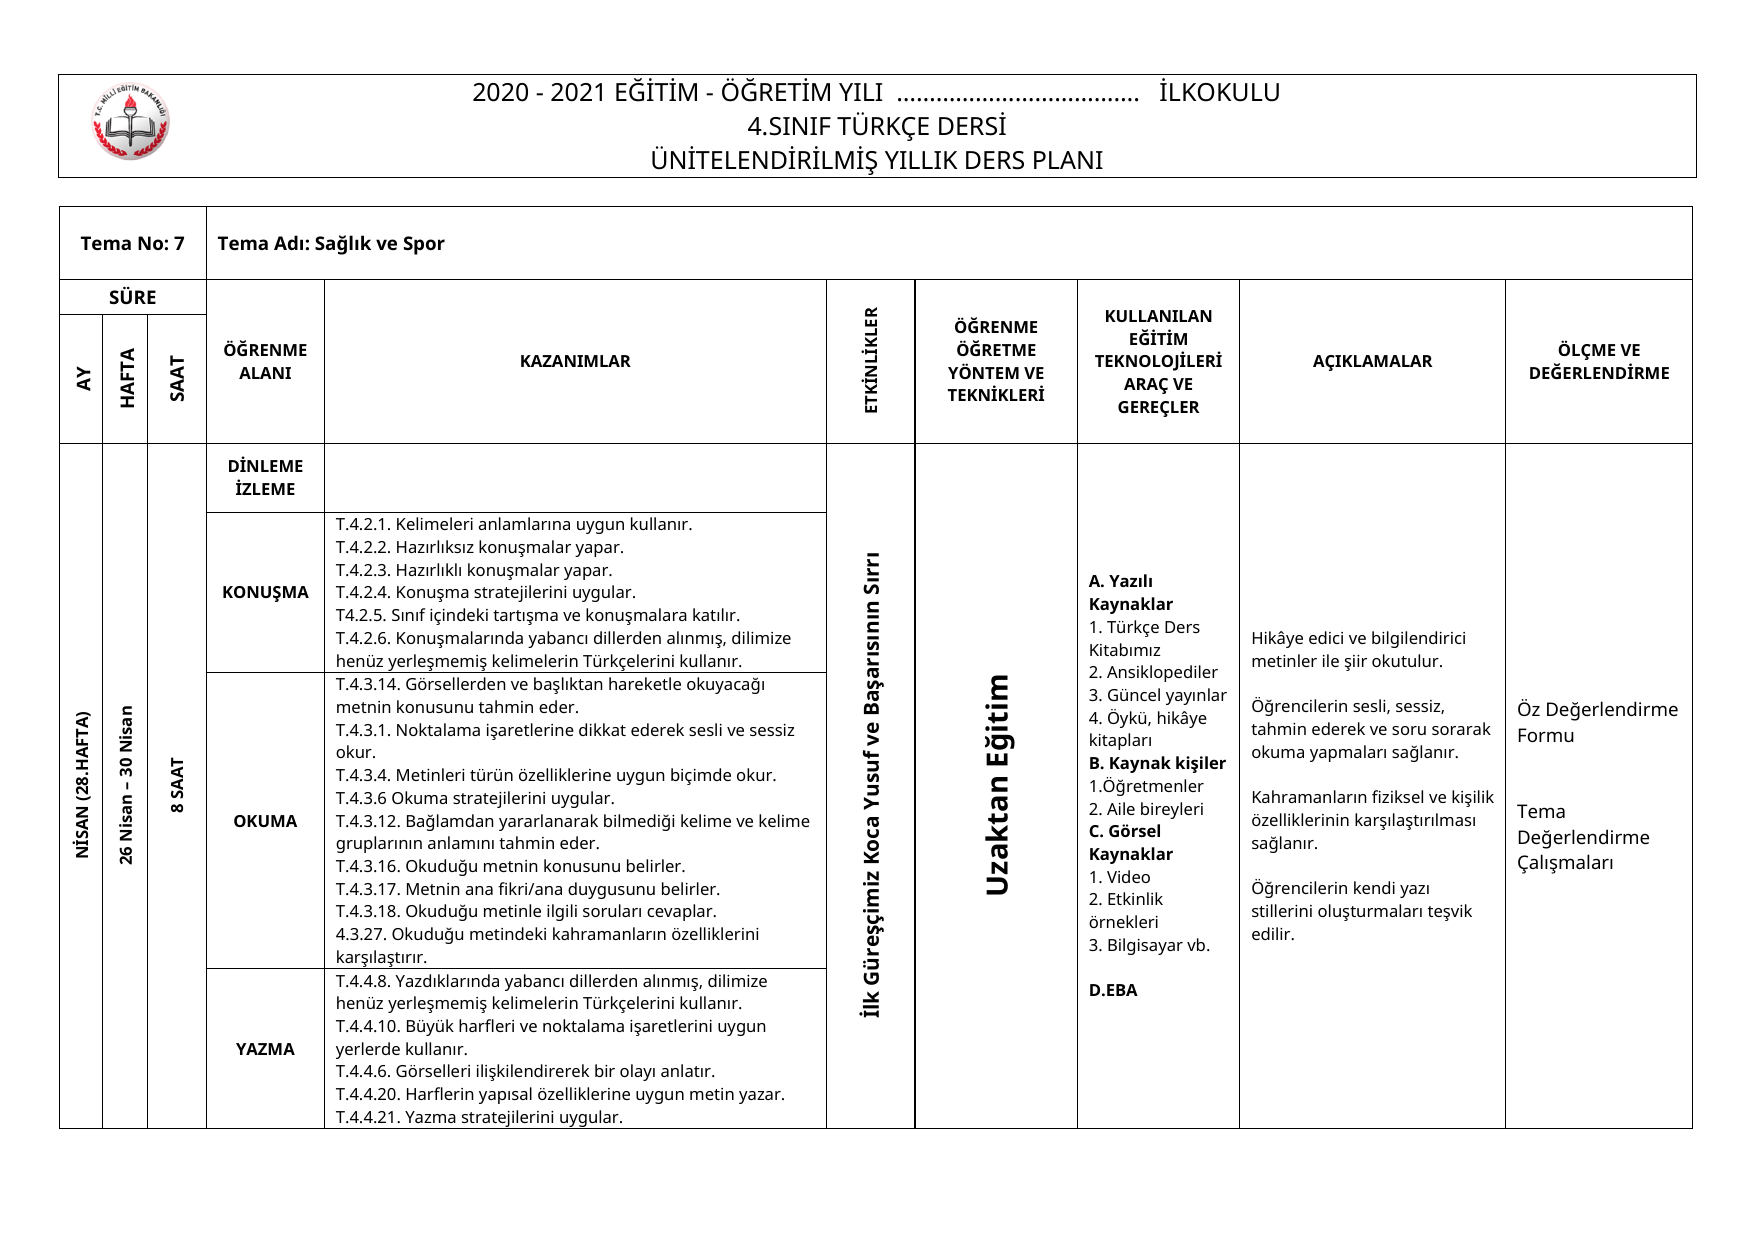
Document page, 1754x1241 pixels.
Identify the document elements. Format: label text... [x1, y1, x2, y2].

table_cell T.4.2.1. Kelimeleri anlamlarına uygun kullanır. T.4.2.2. Hazırlıksız konuşmalar yapar. T.4.2.3. Hazırlıklı konuşmalar yapar. T.4.2.4. Konuşma stratejilerini uygular. T4.2.5. Sınıf içindeki tartışma ve konuşmalara katılır. T.4.2.6. Konuşmalarında yabancı dillerden alınmış, dilimize henüz yerleşmemiş kelimelerin Türkçelerini kullanır. [325, 513, 826, 672]
table_cell Uzaktan Eğitim [916, 444, 1077, 1128]
table_cell Hikâye edici ve bilgilendirici metinler ile şiir okutulur. Öğrencilerin sesli, sessiz, tahmin ederek ve soru sorarak okuma yapmaları sağlanır. Kahramanların fiziksel ve kişilik özelliklerinin karşılaştırılması sağlanır. Öğrencilerin kendi yazı stillerini oluşturmaları teşvik edilir. [1240, 444, 1505, 1128]
table_cell [325, 444, 826, 512]
table_cell SAAT [148, 315, 206, 443]
picture [85, 77, 175, 167]
table_cell DİNLEME İZLEME [207, 444, 324, 512]
table_cell KONUŞMA [207, 513, 324, 672]
table_cell KAZANIMLAR [325, 280, 826, 443]
table_cell T.4.3.14. Görsellerden ve başlıktan hareketle okuyacağı metnin konusunu tahmin eder. T.4.3.1. Noktalama işaretlerine dikkat ederek sesli ve sessiz okur. T.4.3.4. Metinleri türün özelliklerine uygun biçimde okur. T.4.3.6 Okuma stratejilerini uygular. T.4.3.12. Bağlamdan yararlanarak bilmediği kelime ve kelime gruplarının anlamını tahmin eder. T.4.3.16. Okuduğu metnin konusunu belirler. T.4.3.17. Metnin ana fikri/ana duygusunu belirler. T.4.3.18. Okuduğu metinle ilgili soruları cevaplar. 4.3.27. Okuduğu metindeki kahramanların özelliklerini karşılaştırır. [325, 673, 826, 968]
table_cell NİSAN (28.HAFTA) [60, 444, 102, 1128]
table_cell Öz Değerlendirme Formu Tema Değerlendirme Çalışmaları [1506, 444, 1692, 1128]
table_cell AÇIKLAMALAR [1240, 280, 1505, 443]
table_cell KULLANILAN EĞİTİM TEKNOLOJİLERİ ARAÇ VE GEREÇLER [1078, 280, 1239, 443]
table_cell ÖLÇME VE DEĞERLENDİRME [1506, 280, 1692, 443]
table_cell AY [60, 315, 102, 443]
table_header Tema Adı: Sağlık ve Spor [207, 207, 1692, 279]
table_cell YAZMA [207, 969, 324, 1128]
table_cell 8 SAAT [148, 444, 206, 1128]
table_cell İlk Güreşçimiz Koca Yusuf ve Başarısının Sırrı [827, 444, 914, 1128]
table_cell 26 Nisan – 30 Nisan [103, 444, 147, 1128]
table_cell ÖĞRENME ÖĞRETME YÖNTEM VE TEKNİKLERİ [916, 280, 1077, 443]
table_cell ÖĞRENME ALANI [207, 280, 324, 443]
table_cell ETKİNLİKLER [827, 280, 914, 443]
table_cell HAFTA [103, 315, 147, 443]
table_cell SÜRE [60, 280, 206, 314]
table_cell T.4.4.8. Yazdıklarında yabancı dillerden alınmış, dilimize henüz yerleşmemiş kelimelerin Türkçelerini kullanır. T.4.4.10. Büyük harfleri ve noktalama işaretlerini uygun yerlerde kullanır. T.4.4.6. Görselleri ilişkilendirerek bir olayı anlatır. T.4.4.20. Harflerin yapısal özelliklerine uygun metin yazar. T.4.4.21. Yazma stratejilerini uygular. [325, 969, 826, 1128]
table_cell OKUMA [207, 673, 324, 968]
table_cell A. Yazılı Kaynaklar 1. Türkçe Ders Kitabımız 2. Ansiklopediler 3. Güncel yayınlar 4. Öykü, hikâye kitapları B. Kaynak kişiler 1.Öğretmenler 2. Aile bireyleri C. Görsel Kaynaklar 1. Video 2. Etkinlik örnekleri 3. Bilgisayar vb. D.EBA [1078, 444, 1239, 1128]
table_header Tema No: 7 [60, 207, 206, 279]
